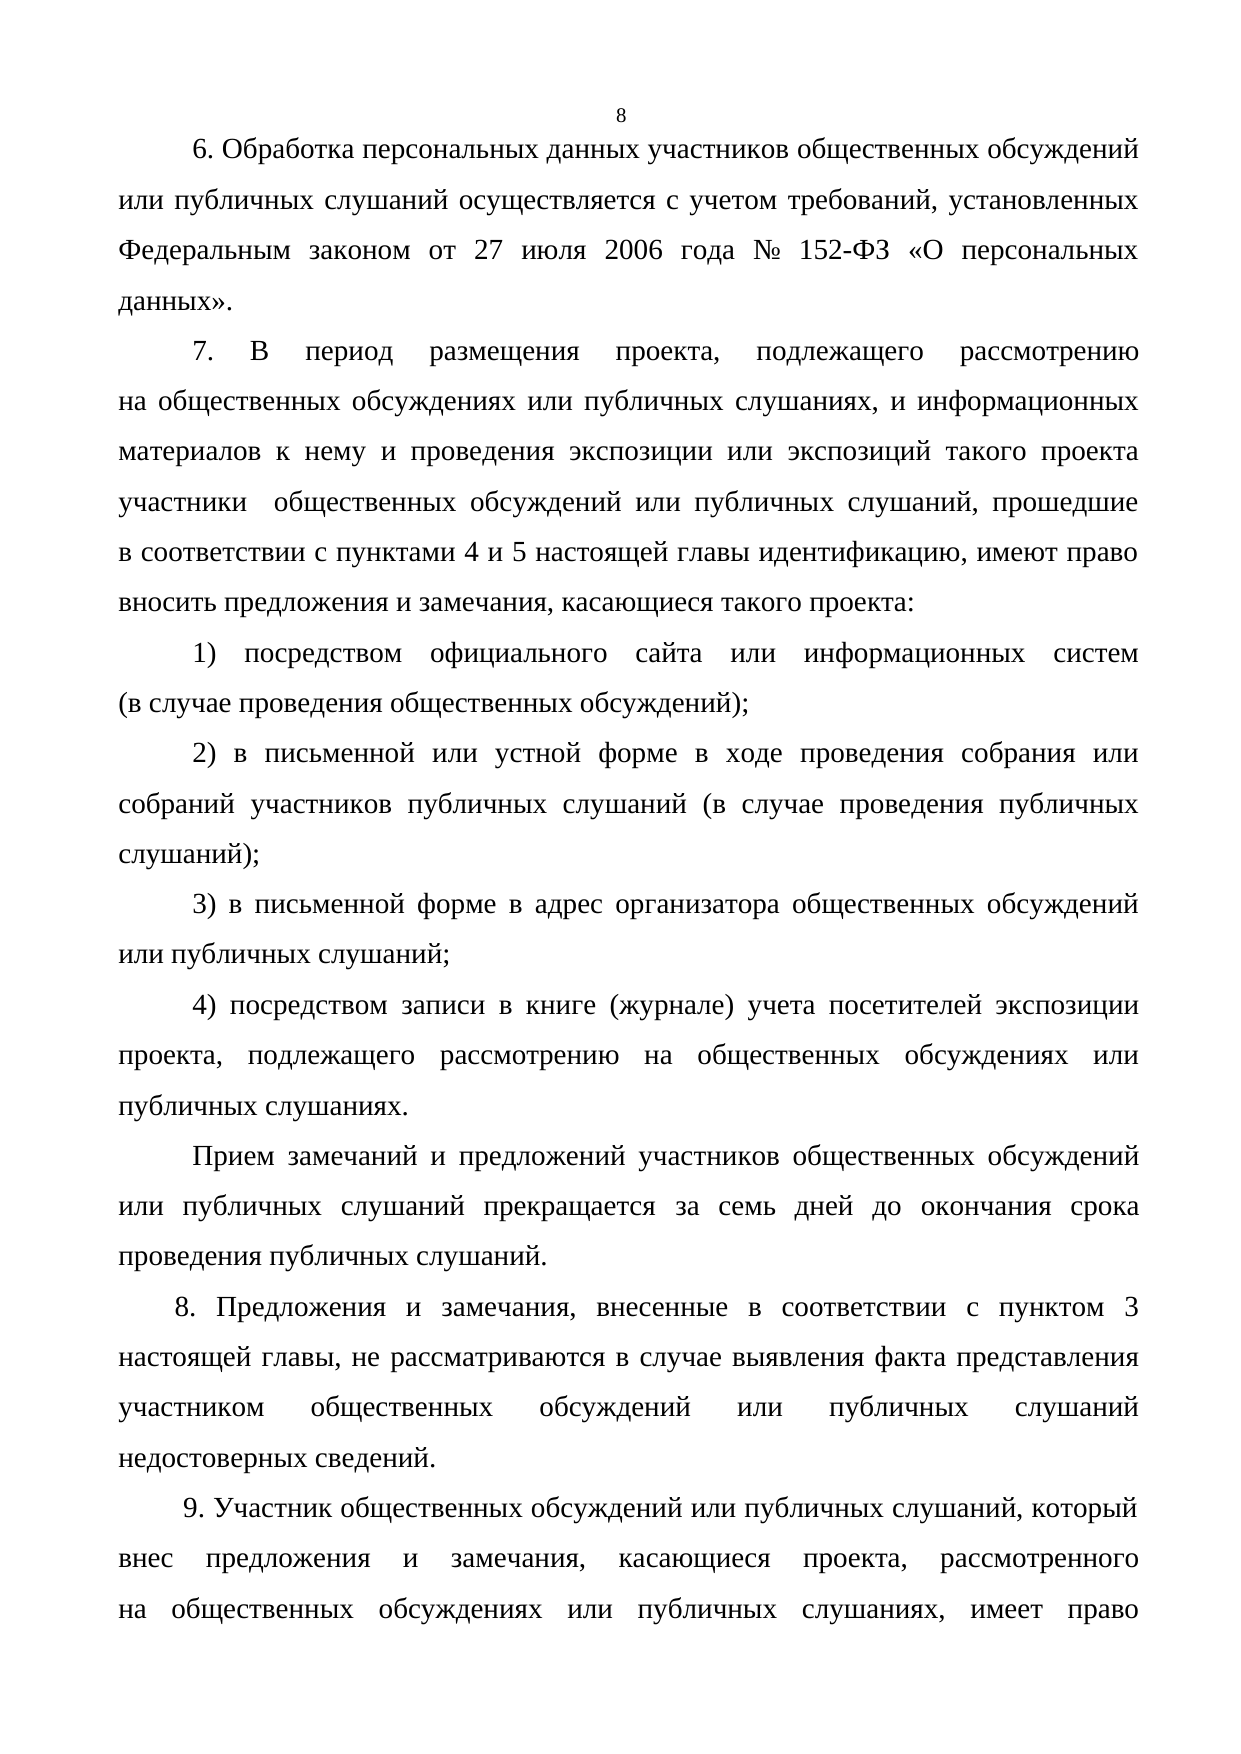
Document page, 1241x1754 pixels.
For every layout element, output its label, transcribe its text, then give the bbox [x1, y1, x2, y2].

text 6. Обработка персональных данных участников общественных обсуждений или публичных слушаний осуществляется с учетом требований, установленных Федеральным законом от 27 июля 2006 года № 152-ФЗ «О персональных данных». [118, 132, 1140, 316]
text 1) посредством официального сайта или информационных систем (в случае проведения общественных обсуждений); [118, 635, 1140, 719]
text 7. В период размещения проекта, подлежащего рассмотрению на общественных обсуждениях или публичных слушаниях, и информационных материалов к нему и проведения экспозиции или экспозиций такого проекта участники общественных обсуждений или публичных слушаний, прошедшие в соответствии с пунктами 4 и 5 настоящей главы идентификацию, имеют право вносить предложения и замечания, касающиеся такого проекта: [118, 333, 1140, 618]
text 2) в письменной или устной форме в ходе проведения собрания или собраний участников публичных слушаний (в случае проведения публичных слушаний); [118, 735, 1140, 869]
text 3) в письменной форме в адрес организатора общественных обсуждений или публичных слушаний; [118, 886, 1140, 970]
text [118, 1490, 1140, 1624]
text Прием замечаний и предложений участников общественных обсуждений или публичных слушаний прекращается за семь дней до окончания срока проведения публичных слушаний. [118, 1138, 1140, 1272]
text 8. Предложения и замечания, внесенные в соответствии с пунктом 3 настоящей главы, не рассматриваются в случае выявления факта представления участником общественных обсуждений или публичных слушаний недостоверных сведений. [118, 1289, 1140, 1473]
text 4) посредством записи в книге (журнале) учета посетителей экспозиции проекта, подлежащего рассмотрению на общественных обсуждениях или публичных слушаниях. [118, 987, 1140, 1121]
